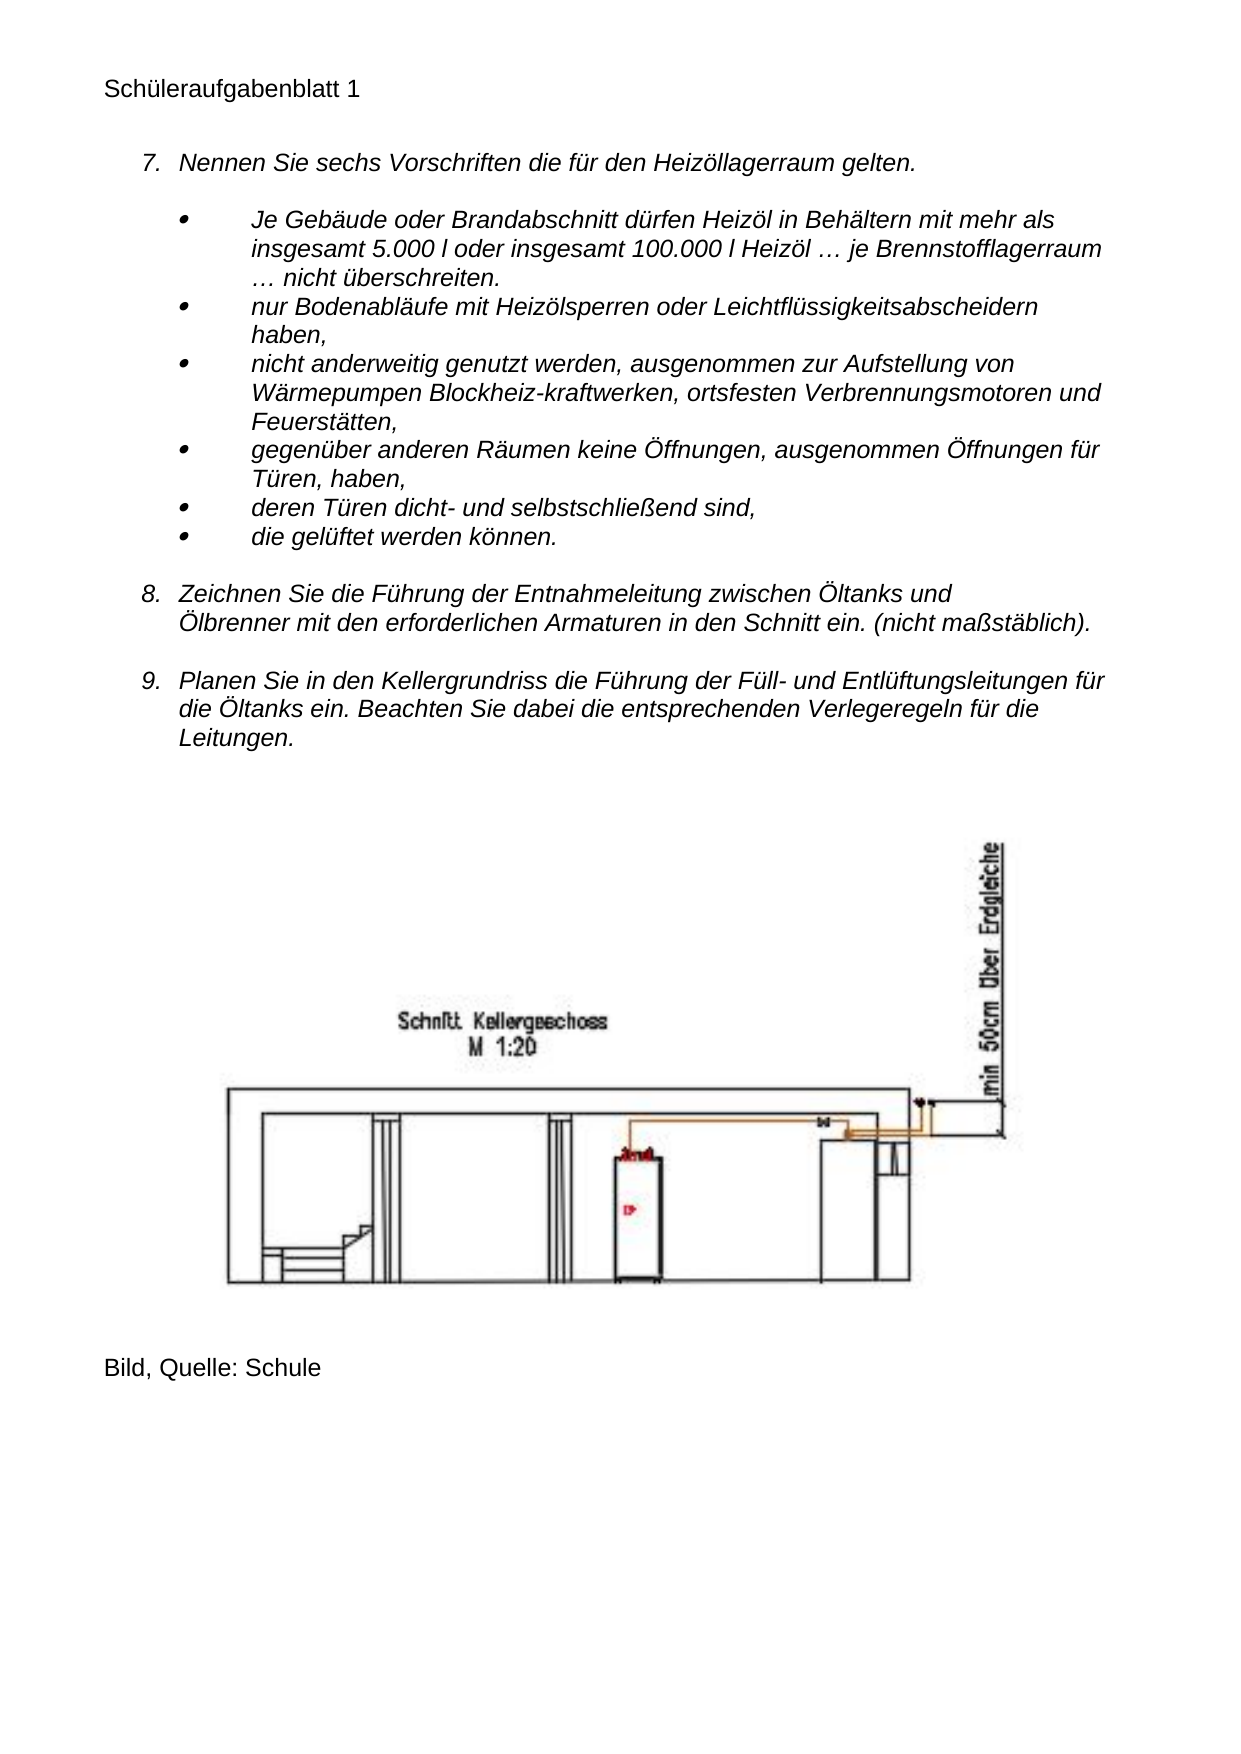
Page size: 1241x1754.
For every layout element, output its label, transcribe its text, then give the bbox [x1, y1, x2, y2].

list nur Bodenabläufe mit Heizölsperren oder Leichtflüssigkeitsabscheidern haben, [177, 291, 1122, 349]
list die gelüftet werden können. [177, 522, 1122, 551]
list Planen Sie in den Kellergrundriss die Führung der Füll- und Entlüftungsleitungen für die Öltanks ein. Beachten Sie dabei die entsprechenden Verlegeregeln für die Leitungen. [141, 666, 1122, 752]
picture [103, 780, 1046, 1353]
list deren Türen dicht- und selbstschließend sind, [177, 493, 1122, 522]
text Ölbrenner mit den erforderlichen Armaturen in den Schnitt ein. (nicht maßstäblich). [178, 608, 1122, 637]
list gegenüber anderen Räumen keine Öffnungen, ausgenommen Öffnungen für Türen, haben, [177, 435, 1122, 493]
list Je Gebäude oder Brandabschnitt dürfen Heizöl in Behältern mit mehr als insgesamt 5.000 l oder insgesamt 100.000 l Heizöl … je Brennstofflagerraum … nicht überschreiten. [177, 205, 1122, 291]
list Zeichnen Sie die Führung der Entnahmeleitung zwischen Öltanks und [141, 579, 1122, 608]
list nicht anderweitig genutzt werden, ausgenommen zur Aufstellung von Wärmepumpen Blockheiz-kraftwerken, ortsfesten Verbrennungsmotoren und Feuerstätten, [177, 349, 1122, 435]
list Nennen Sie sechs Vorschriften die für den Heizöllagerraum gelten. [141, 148, 1122, 176]
